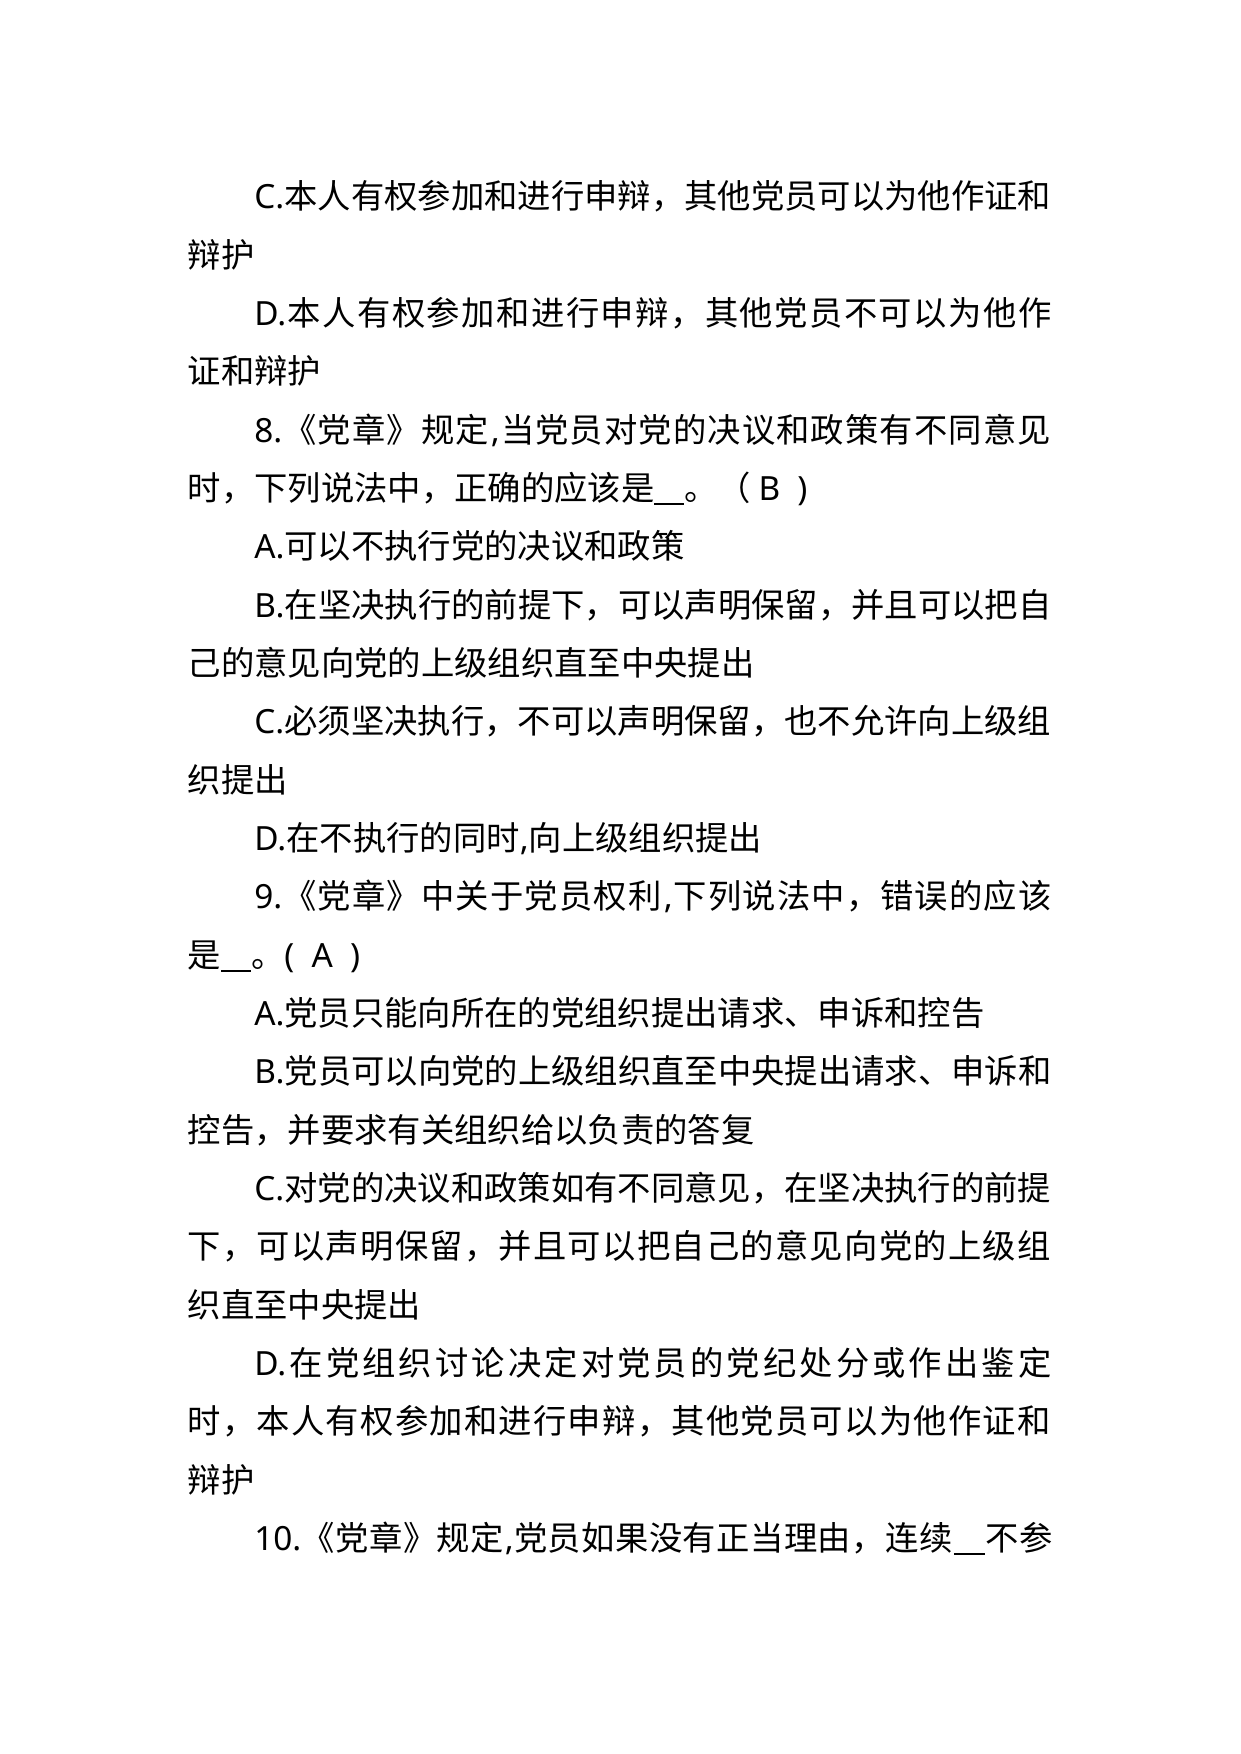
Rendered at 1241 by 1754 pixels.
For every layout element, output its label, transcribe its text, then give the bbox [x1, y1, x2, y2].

text B.在坚决执行的前提下，可以声明保留，并且可以把自己的意见向党的上级组织直至中央提出 [187, 570, 1053, 687]
text C.对党的决议和政策如有不同意见，在坚决执行的前提下，可以声明保留，并且可以把自己的意见向党的上级组织直至中央提出 [187, 1154, 1053, 1329]
text D.在党组织讨论决定对党员的党纪处分或作出鉴定时，本人有权参加和进行申辩，其他党员可以为他作证和辩护 [187, 1329, 1053, 1504]
text 8.《党章》规定,当党员对党的决议和政策有不同意见时，下列说法中，正确的应该是 。（ B ) [187, 395, 1053, 512]
text D.本人有权参加和进行申辩，其他党员不可以为他作证和辩护 [187, 279, 1053, 395]
text A.党员只能向所在的党组织提出请求、申诉和控告 [187, 979, 1053, 1037]
text C.本人有权参加和进行申辩，其他党员可以为他作证和辩护 [187, 162, 1053, 279]
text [187, 1504, 1053, 1562]
text C.必须坚决执行，不可以声明保留，也不允许向上级组织提出 [187, 687, 1053, 804]
text D.在不执行的同时,向上级组织提出 [187, 804, 1053, 862]
text A.可以不执行党的决议和政策 [187, 512, 1053, 570]
text B.党员可以向党的上级组织直至中央提出请求、申诉和控告，并要求有关组织给以负责的答复 [187, 1037, 1053, 1154]
text 9.《党章》中关于党员权利,下列说法中，错误的应该是 。( A ) [187, 862, 1053, 979]
